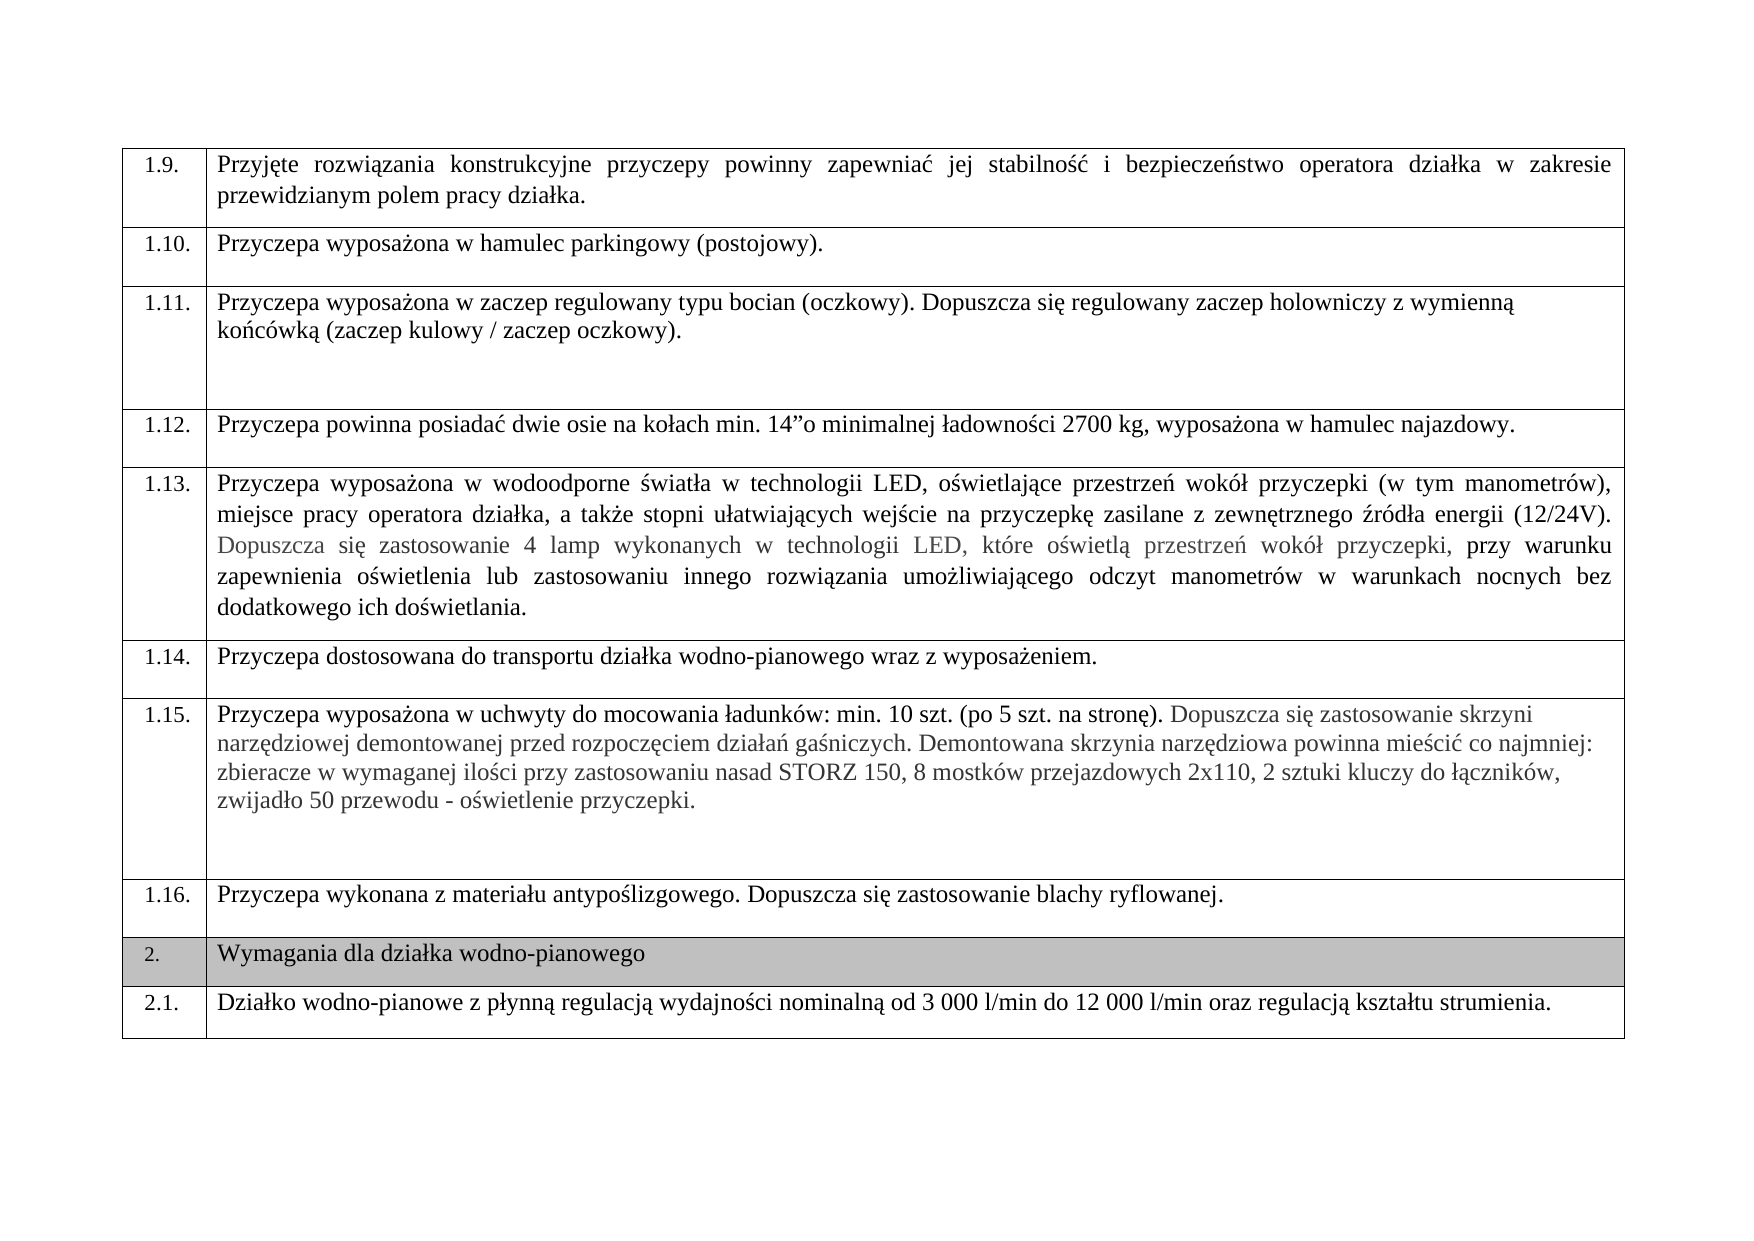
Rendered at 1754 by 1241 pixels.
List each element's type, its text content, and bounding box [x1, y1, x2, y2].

table_cell [123, 641, 206, 698]
table_cell [123, 228, 206, 286]
table_cell Przyczepa wyposażona w hamulec parkingowy (postojowy). [207, 228, 1624, 286]
table_cell Przyjęte rozwiązania konstrukcyjne przyczepy powinny zapewniać jej stabilność i bezpieczeństwo operatora działka w zakresie przewidzianym polem pracy działka. [207, 149, 1624, 227]
table_cell [123, 699, 206, 878]
table_cell [123, 287, 206, 408]
table_cell [123, 410, 206, 467]
table_cell Przyczepa wyposażona w wodoodporne światła w technologii LED, oświetlające przestrzeń wokół przyczepki (w tym manometrów), miejsce pracy operatora działka, a także stopni ułatwiających wejście na przyczepkę zasilane z zewnętrznego źródła energii (12/24V). Dopuszcza się zastosowanie 4 lamp wykonanych w technologii LED, które oświetlą przestrzeń wokół przyczepki, przy warunku zapewnienia oświetlenia lub zastosowaniu innego rozwiązania umożliwiającego odczyt manometrów w warunkach nocnych bez dodatkowego ich doświetlania. [207, 468, 1624, 640]
table_cell Przyczepa wyposażona w uchwyty do mocowania ładunków: min. 10 szt. (po 5 szt. na stronę). Dopuszcza się zastosowanie skrzyni narzędziowej demontowanej przed rozpoczęciem działań gaśniczych. Demontowana skrzynia narzędziowa powinna mieścić co najmniej: zbieracze w wymaganej ilości przy zastosowaniu nasad STORZ 150, 8 mostków przejazdowych 2x110, 2 sztuki kluczy do łączników, zwijadło 50 przewodu - oświetlenie przyczepki. [207, 699, 1624, 878]
table_cell [123, 987, 206, 1038]
table_cell Przyczepa dostosowana do transportu działka wodno-pianowego wraz z wyposażeniem. [207, 641, 1624, 698]
table_cell Działko wodno-pianowe z płynną regulacją wydajności nominalną od 3 000 l/min do 12 000 l/min oraz regulacją kształtu strumienia. [207, 987, 1624, 1038]
table_cell [123, 880, 206, 937]
table_cell [123, 149, 206, 227]
table_cell Przyczepa wyposażona w zaczep regulowany typu bocian (oczkowy). Dopuszcza się regulowany zaczep holowniczy z wymienną końcówką (zaczep kulowy / zaczep oczkowy). [207, 287, 1624, 408]
table_cell [123, 468, 206, 640]
table_cell [123, 938, 206, 986]
table_cell Przyczepa powinna posiadać dwie osie na kołach min. 14”o minimalnej ładowności 2700 kg, wyposażona w hamulec najazdowy. [207, 410, 1624, 467]
table_cell Przyczepa wykonana z materiału antypoślizgowego. Dopuszcza się zastosowanie blachy ryflowanej. [207, 880, 1624, 937]
table_cell Wymagania dla działka wodno-pianowego [207, 938, 1624, 986]
